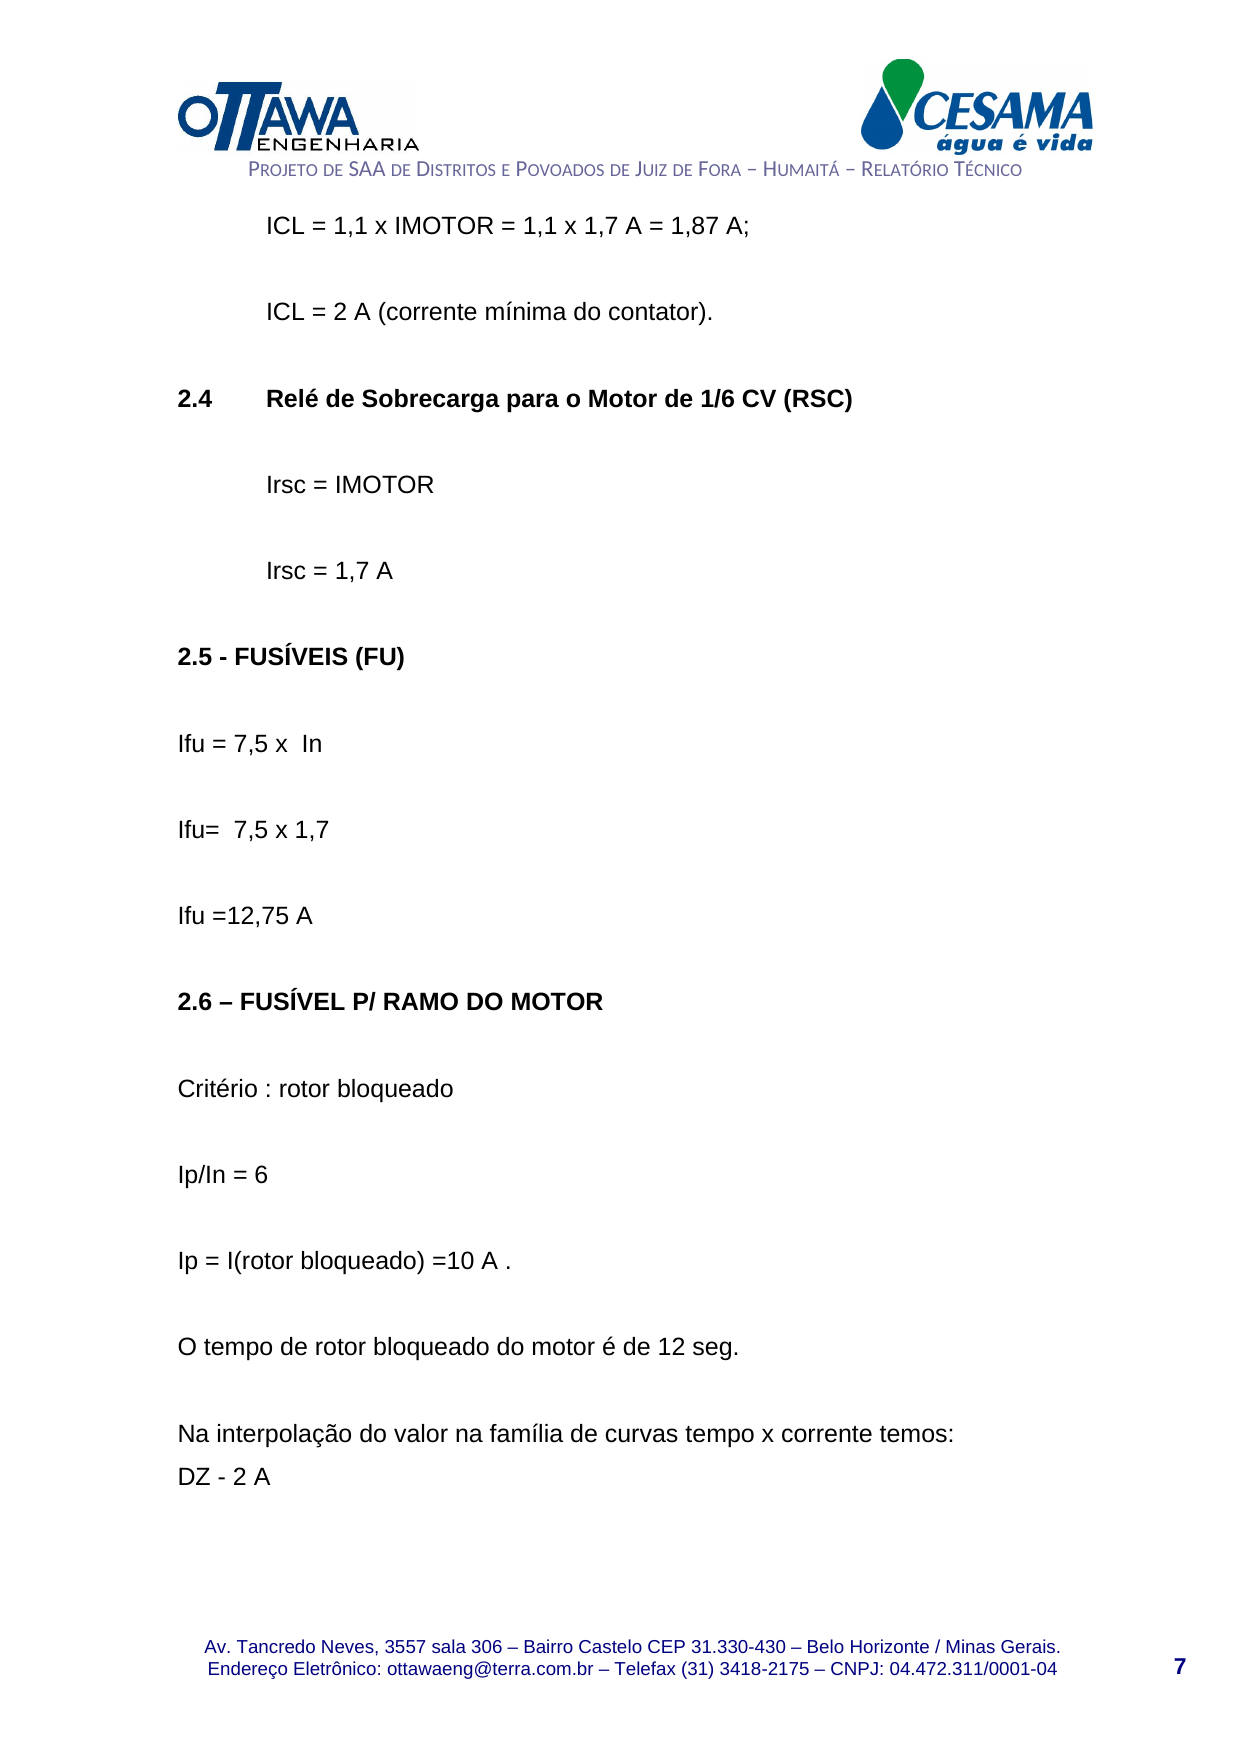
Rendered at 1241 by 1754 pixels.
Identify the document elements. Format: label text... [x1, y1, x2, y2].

picture [861, 59, 1093, 155]
text Irsc = 1,7 A [266, 556, 1102, 585]
text DZ - 2 A [177, 1462, 999, 1490]
text Ip = I(rotor bloqueado) =10 A . [177, 1246, 999, 1275]
text ICL = 1,1 x IMOTOR = 1,1 x 1,7 A = 1,87 A; [266, 211, 1102, 240]
text Ip/In = 6 [177, 1160, 999, 1188]
text O tempo de rotor bloqueado do motor é de 12 seg. [177, 1332, 999, 1361]
text ICL = 2 A (corrente mínima do contator). [266, 297, 1102, 326]
text 2.5 - FUSÍVEIS (FU) [177, 642, 999, 671]
text 2.6 – FUSÍVEL P/ RAMO DO MOTOR [177, 944, 999, 1016]
text Ifu= 7,5 x 1,7 [177, 815, 999, 843]
text Critério : rotor bloqueado [177, 1073, 999, 1102]
text Irsc = IMOTOR [266, 470, 1102, 498]
text Na interpolação do valor na família de curvas tempo x corrente temos: [177, 1418, 999, 1447]
text Ifu = 7,5 x In [177, 728, 999, 757]
text Ifu =12,75 A [177, 901, 999, 930]
picture [177, 81, 420, 155]
text 2.4 Relé de Sobrecarga para o Motor de 1/6 CV (RSC) [177, 383, 1102, 412]
